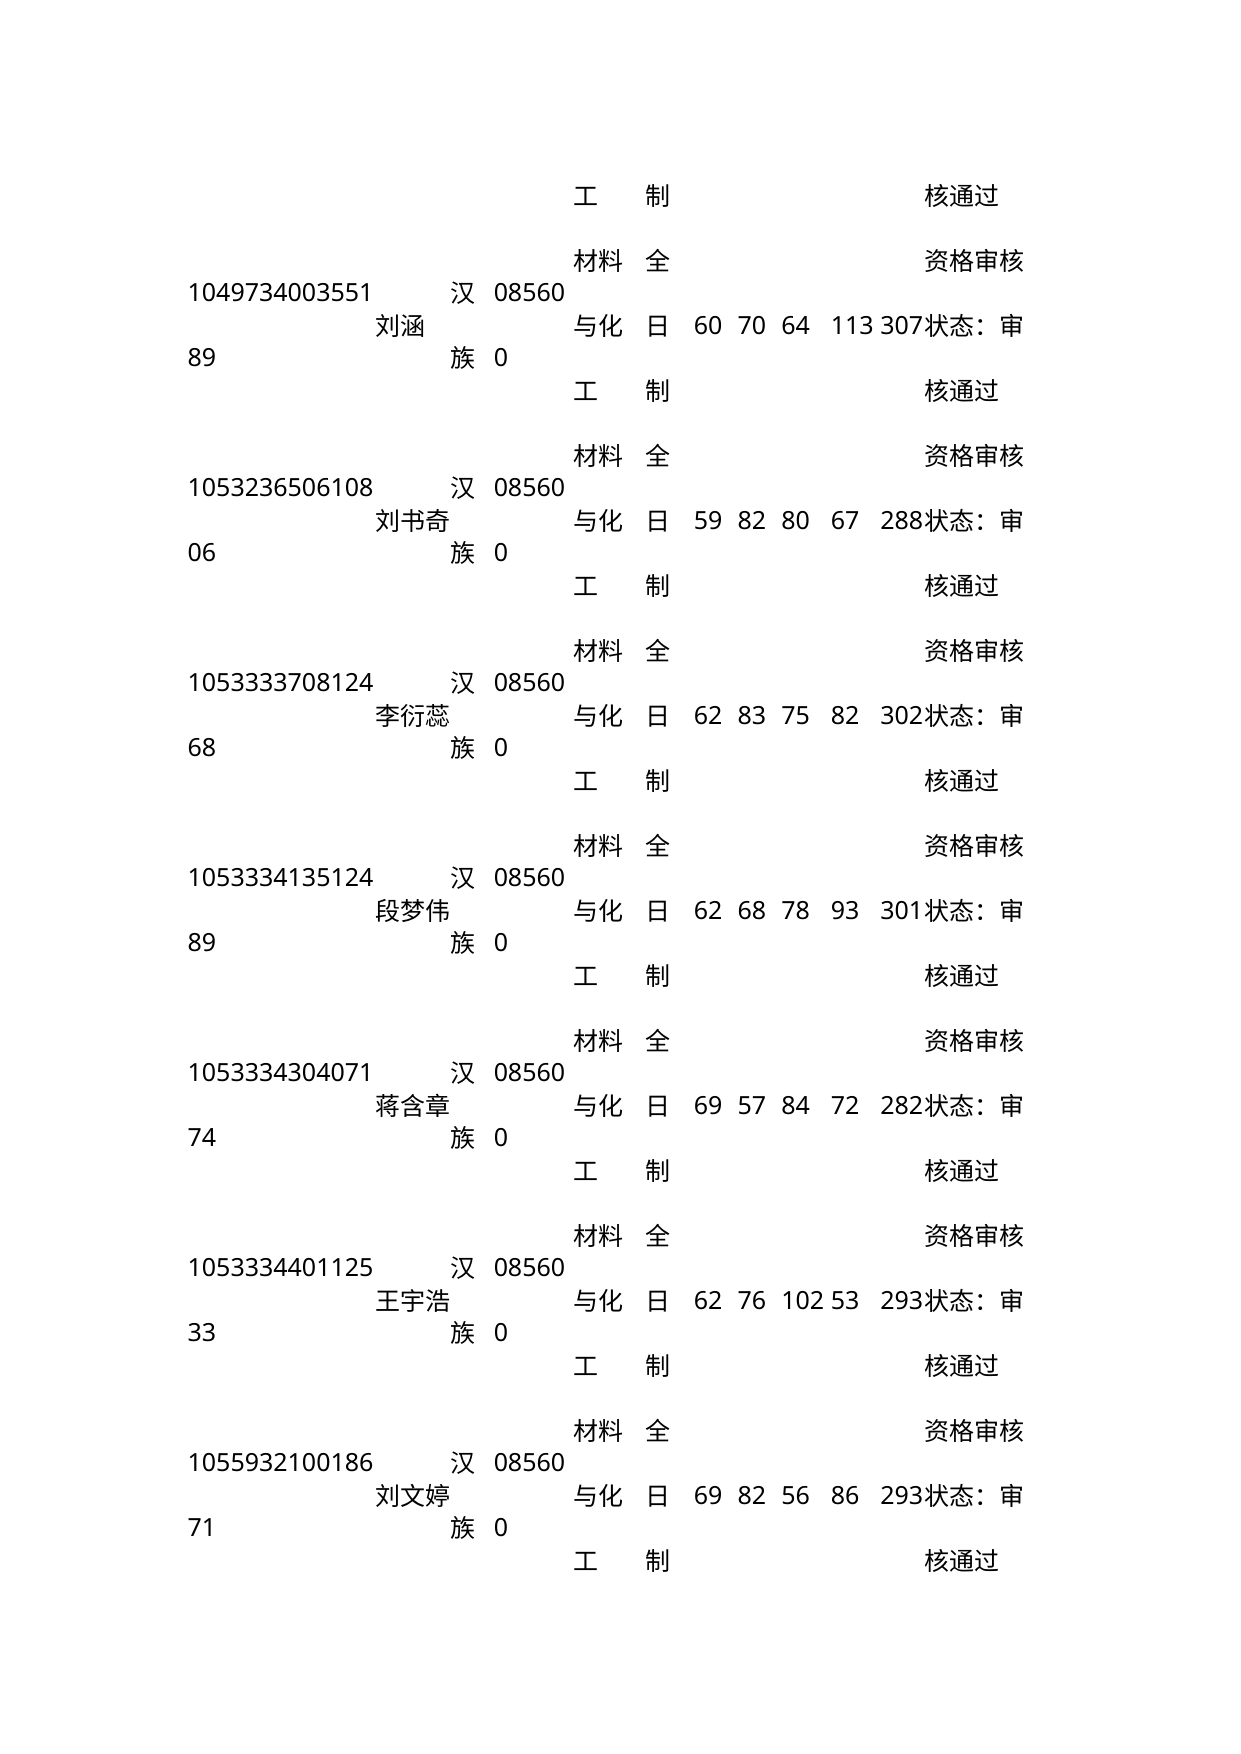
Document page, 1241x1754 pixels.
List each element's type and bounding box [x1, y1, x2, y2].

table_cell [188, 162, 1053, 1592]
